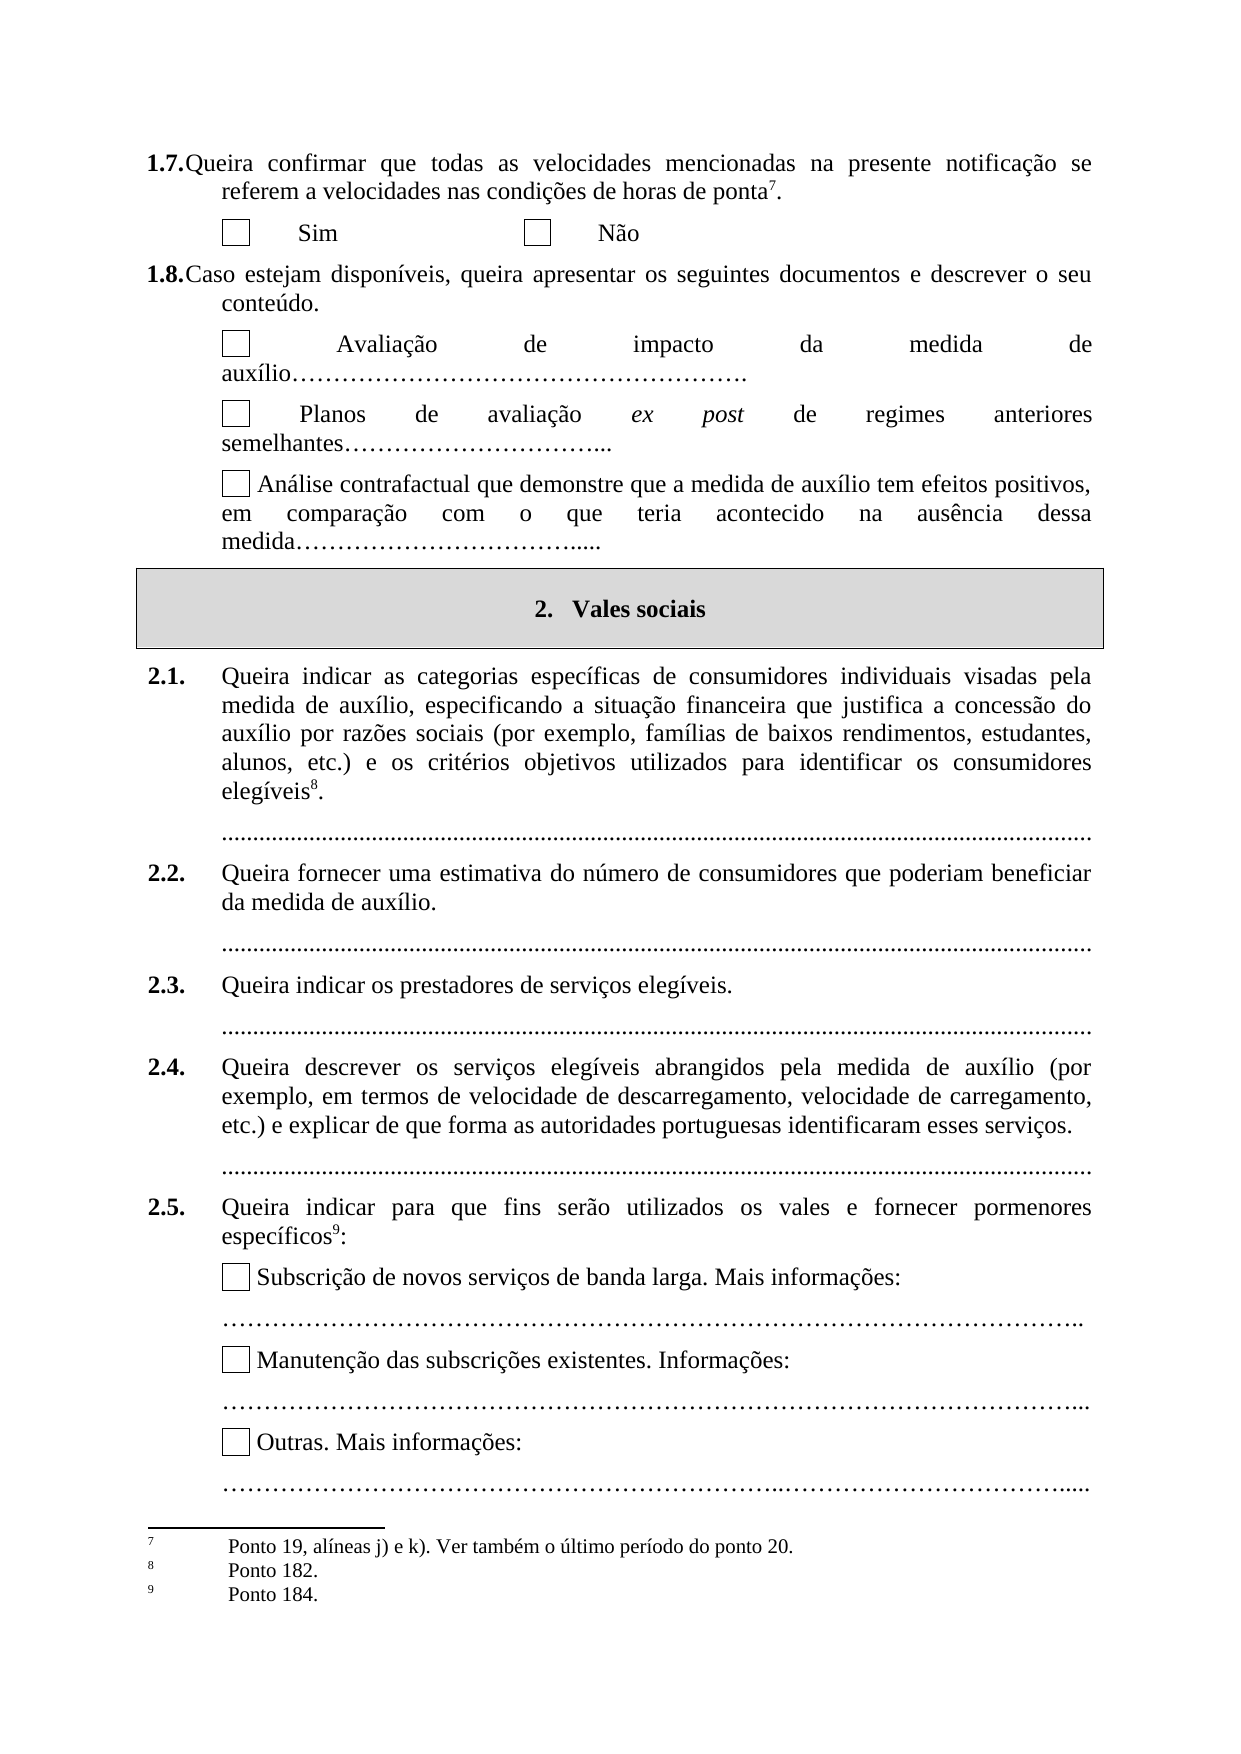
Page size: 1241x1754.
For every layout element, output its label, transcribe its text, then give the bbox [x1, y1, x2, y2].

text …………………………………………………………………………………………... [221, 1386, 1093, 1415]
list Queira confirmar que todas as velocidades mencionadas na presente notificação se referem a velocidades nas condições de horas de ponta. [146, 148, 1093, 205]
list Queira indicar os prestadores de serviços elegíveis. [148, 970, 1093, 998]
list Queira indicar as categorias específicas de consumidores individuais visadas pela medida de auxílio, especificando a situação financeira que justifica a concessão do auxílio por razões sociais (por exemplo, famílias de baixos rendimentos, estudantes, alunos, etc.) e os critérios objetivos utilizados para identificar os consumidores elegíveis. [148, 661, 1093, 805]
text Avaliação de impacto da medida de auxílio………………………………………………. [221, 329, 1093, 386]
text Manutenção das subscrições existentes. Informações: [221, 1345, 1093, 1373]
text Planos de avaliação ex post de regimes anteriores semelhantes…………………………... [221, 399, 1093, 456]
list Queira fornecer uma estimativa do número de consumidores que poderiam beneficiar da medida de auxílio. [148, 858, 1093, 916]
text Análise contrafactual que demonstre que a medida de auxílio tem efeitos positivos, em comparação com o que teria acontecido na ausência dessa medida……………………………..... [221, 469, 1093, 555]
text Sim Não [221, 218, 1093, 246]
text Outras. Mais informações: [221, 1427, 1093, 1456]
list Queira indicar para que fins serão utilizados os vales e fornecer pormenores específicos: [148, 1192, 1093, 1250]
text …………………………………………………………..……………………………..... [221, 1468, 1093, 1497]
list Queira descrever os serviços elegíveis abrangidos pela medida de auxílio (por exemplo, em termos de velocidade de descarregamento, velocidade de carregamento, etc.) e explicar de que forma as autoridades portuguesas identificaram esses serviços. [148, 1052, 1093, 1138]
list Caso estejam disponíveis, queira apresentar os seguintes documentos e descrever o seu conteúdo. [146, 259, 1093, 316]
text ………………………………………………………………………………………….. [221, 1303, 1093, 1332]
text Subscrição de novos serviços de banda larga. Mais informações: [221, 1262, 1093, 1291]
table_header Vales sociais [137, 569, 1103, 647]
